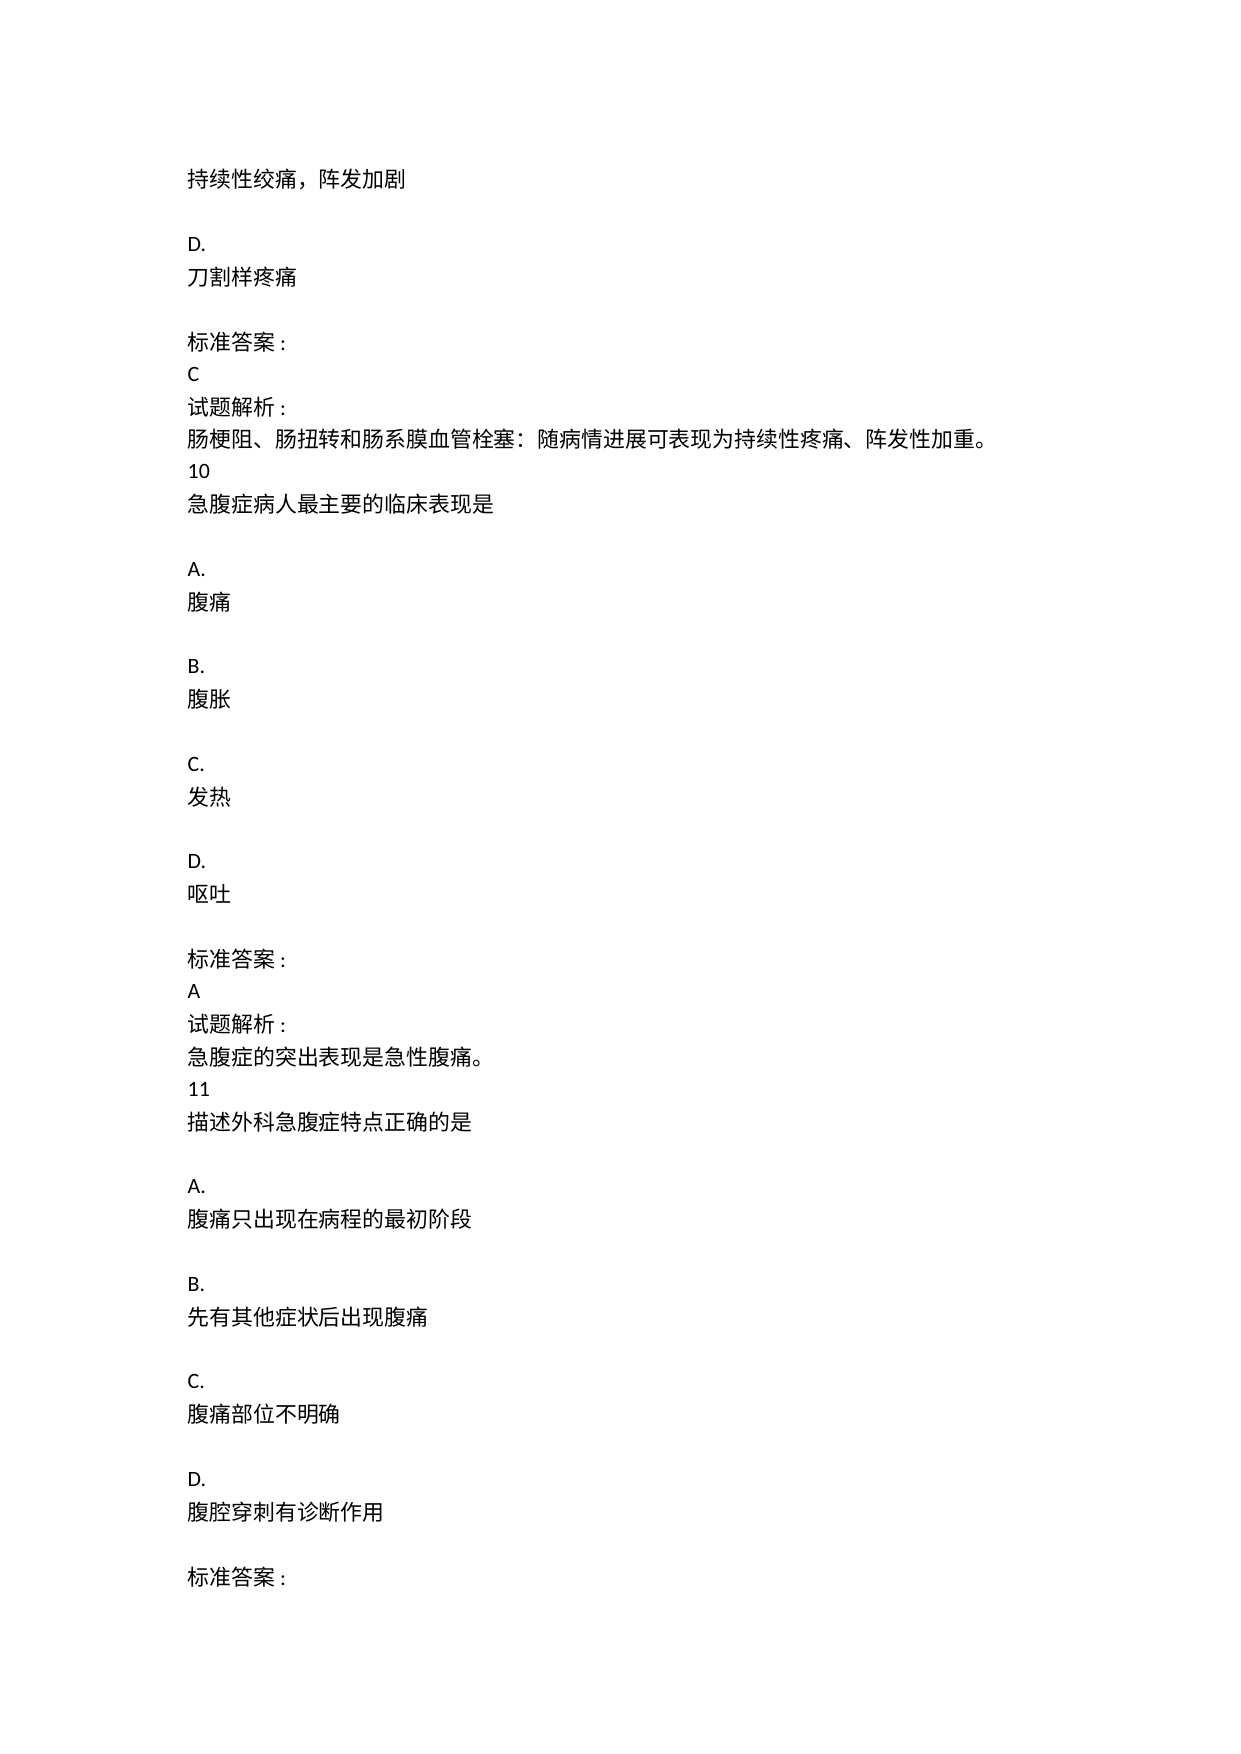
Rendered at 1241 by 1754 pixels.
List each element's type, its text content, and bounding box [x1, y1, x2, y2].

text A. [187, 552, 1053, 584]
text 试题解析 : [187, 389, 1053, 422]
text D. [187, 844, 1053, 877]
text 10 [187, 454, 1053, 487]
text 急腹症的突出表现是急性腹痛。 [187, 1039, 1053, 1072]
text 标准答案 : [187, 942, 1053, 974]
text C. [187, 1364, 1053, 1397]
text 呕吐 [187, 877, 1053, 909]
text A [187, 974, 1053, 1007]
text 腹腔穿刺有诊断作用 [187, 1494, 1053, 1527]
text 肠梗阻、肠扭转和肠系膜血管栓塞：随病情进展可表现为持续性疼痛、阵发性加重。 [187, 422, 1053, 454]
text 先有其他症状后出现腹痛 [187, 1299, 1053, 1332]
text 试题解析 : [187, 1007, 1053, 1039]
text 腹痛 [187, 584, 1053, 617]
text 标准答案 : [187, 1559, 1053, 1592]
text 急腹症病人最主要的临床表现是 [187, 487, 1053, 519]
text 描述外科急腹症特点正确的是 [187, 1104, 1053, 1137]
text 腹胀 [187, 682, 1053, 714]
text 发热 [187, 779, 1053, 812]
text D. [187, 227, 1053, 259]
text C [187, 357, 1053, 389]
text A. [187, 1169, 1053, 1202]
text 腹痛部位不明确 [187, 1397, 1053, 1429]
text B. [187, 649, 1053, 682]
text 刀割样疼痛 [187, 259, 1053, 292]
text C. [187, 747, 1053, 779]
text 标准答案 : [187, 324, 1053, 357]
text 持续性绞痛，阵发加剧 [187, 162, 1053, 194]
text D. [187, 1462, 1053, 1494]
text 11 [187, 1072, 1053, 1104]
text 腹痛只出现在病程的最初阶段 [187, 1202, 1053, 1234]
text B. [187, 1267, 1053, 1299]
